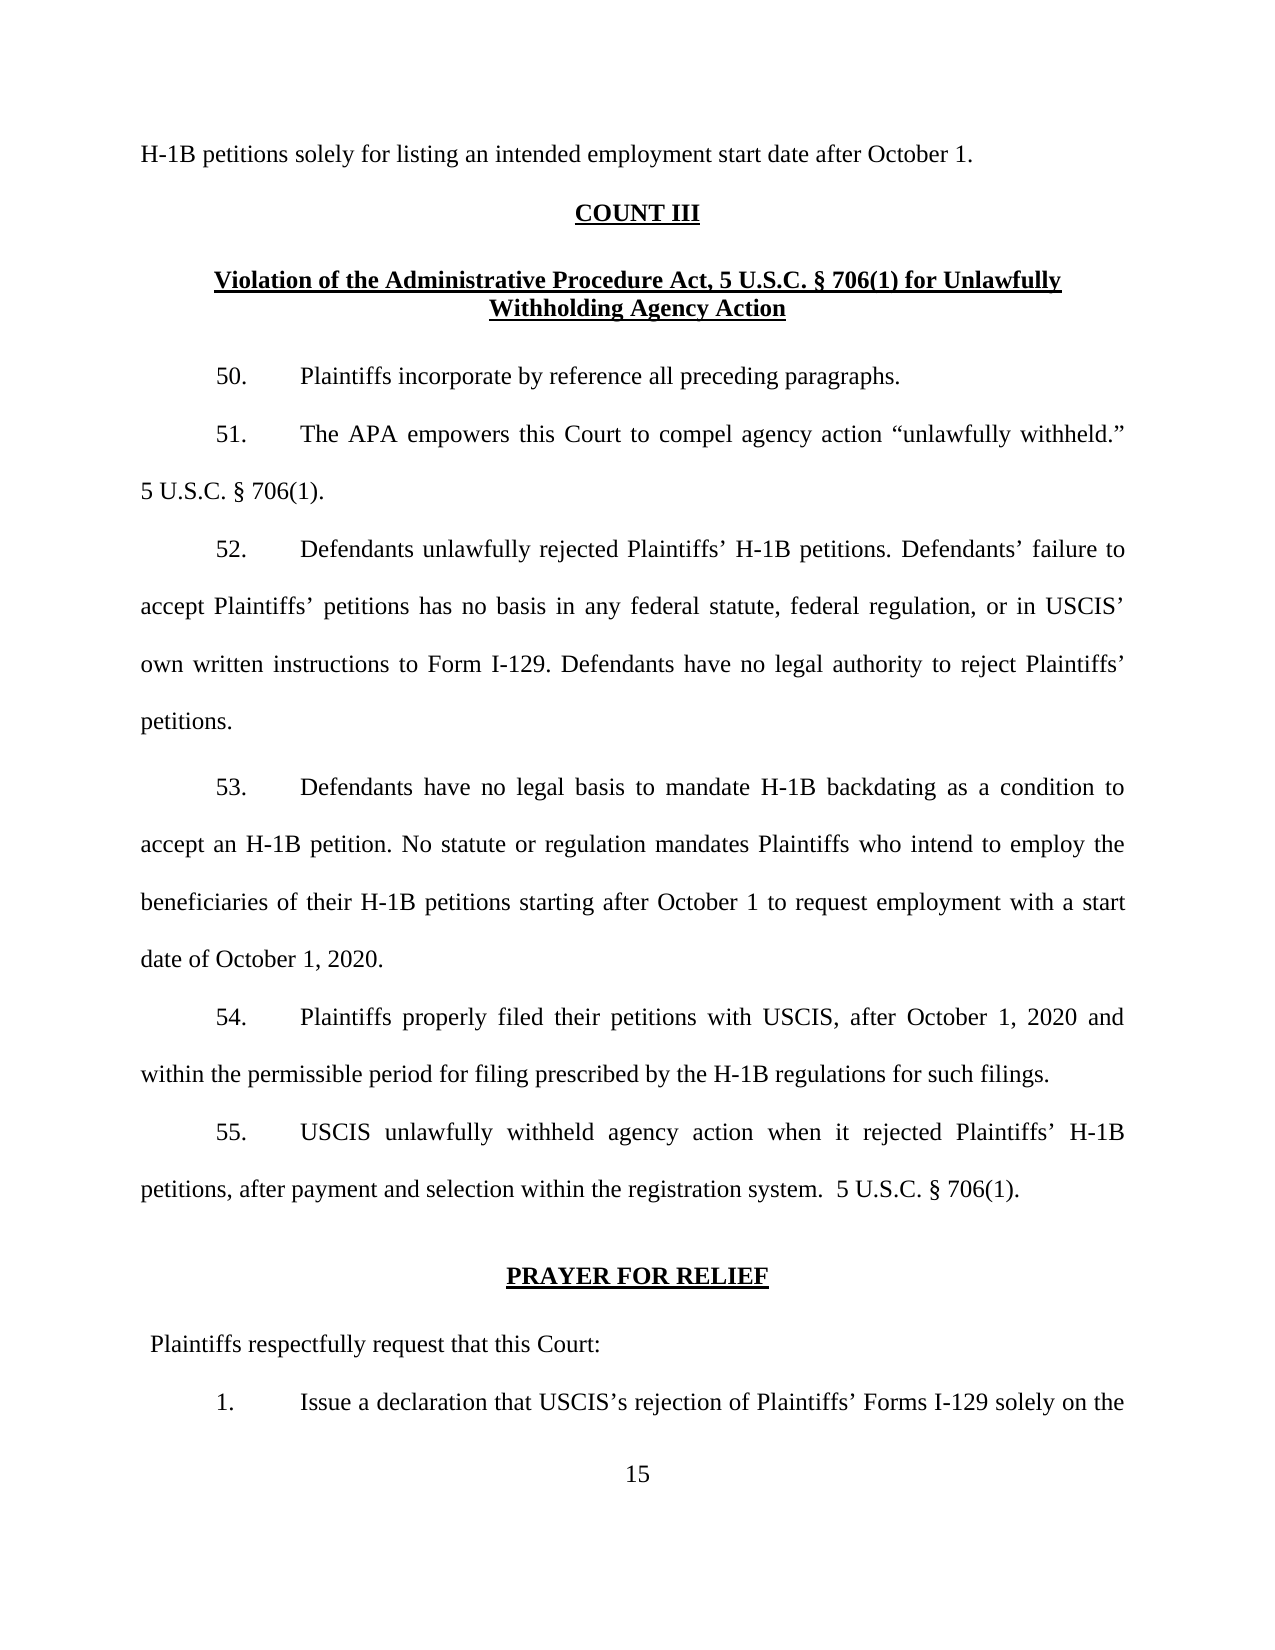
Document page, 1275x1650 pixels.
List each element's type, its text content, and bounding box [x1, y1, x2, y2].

subtitle PRAYER FOR RELIEF [279, 1261, 996, 1290]
subtitle COUNT III [279, 198, 996, 226]
list Defendants have no legal basis to mandate H-1B backdating as a condition to accept an H-1B petition. No statute or regulation mandates Plaintiffs who intend to employ the beneficiaries of their H-1B petitions starting after October 1 to request employment with a start date of October 1, 2020. [140, 772, 1125, 973]
list The APA empowers this Court to compel agency action “unlawfully withheld.” 5 U.S.C. § 706(1). [140, 419, 1125, 505]
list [140, 139, 1125, 168]
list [140, 1387, 1125, 1415]
text Plaintiffs respectfully request that this Court: [150, 1329, 1137, 1358]
list Defendants unlawfully rejected Plaintiffs’ H-1B petitions. Defendants’ failure to accept Plaintiffs’ petitions has no basis in any federal statute, federal regulation, or in USCIS’ own written instructions to Form I-129. Defendants have no legal authority to reject Plaintiffs’ petitions. [140, 534, 1126, 735]
list Plaintiffs properly filed their petitions with USCIS, after October 1, 2020 and within the permissible period for filing prescribed by the H-1B regulations for such filings. [140, 1002, 1125, 1088]
list USCIS unlawfully withheld agency action when it rejected Plaintiffs’ H-1B petitions, after payment and selection within the registration system. 5 U.S.C. § 706(1). [140, 1117, 1125, 1203]
list Plaintiffs incorporate by reference all preceding paragraphs. [216, 361, 1137, 390]
text Violation of the Administrative Procedure Act, 5 U.S.C. § 706(1) for Unlawfully Withholding Agency Action [213, 265, 1063, 322]
